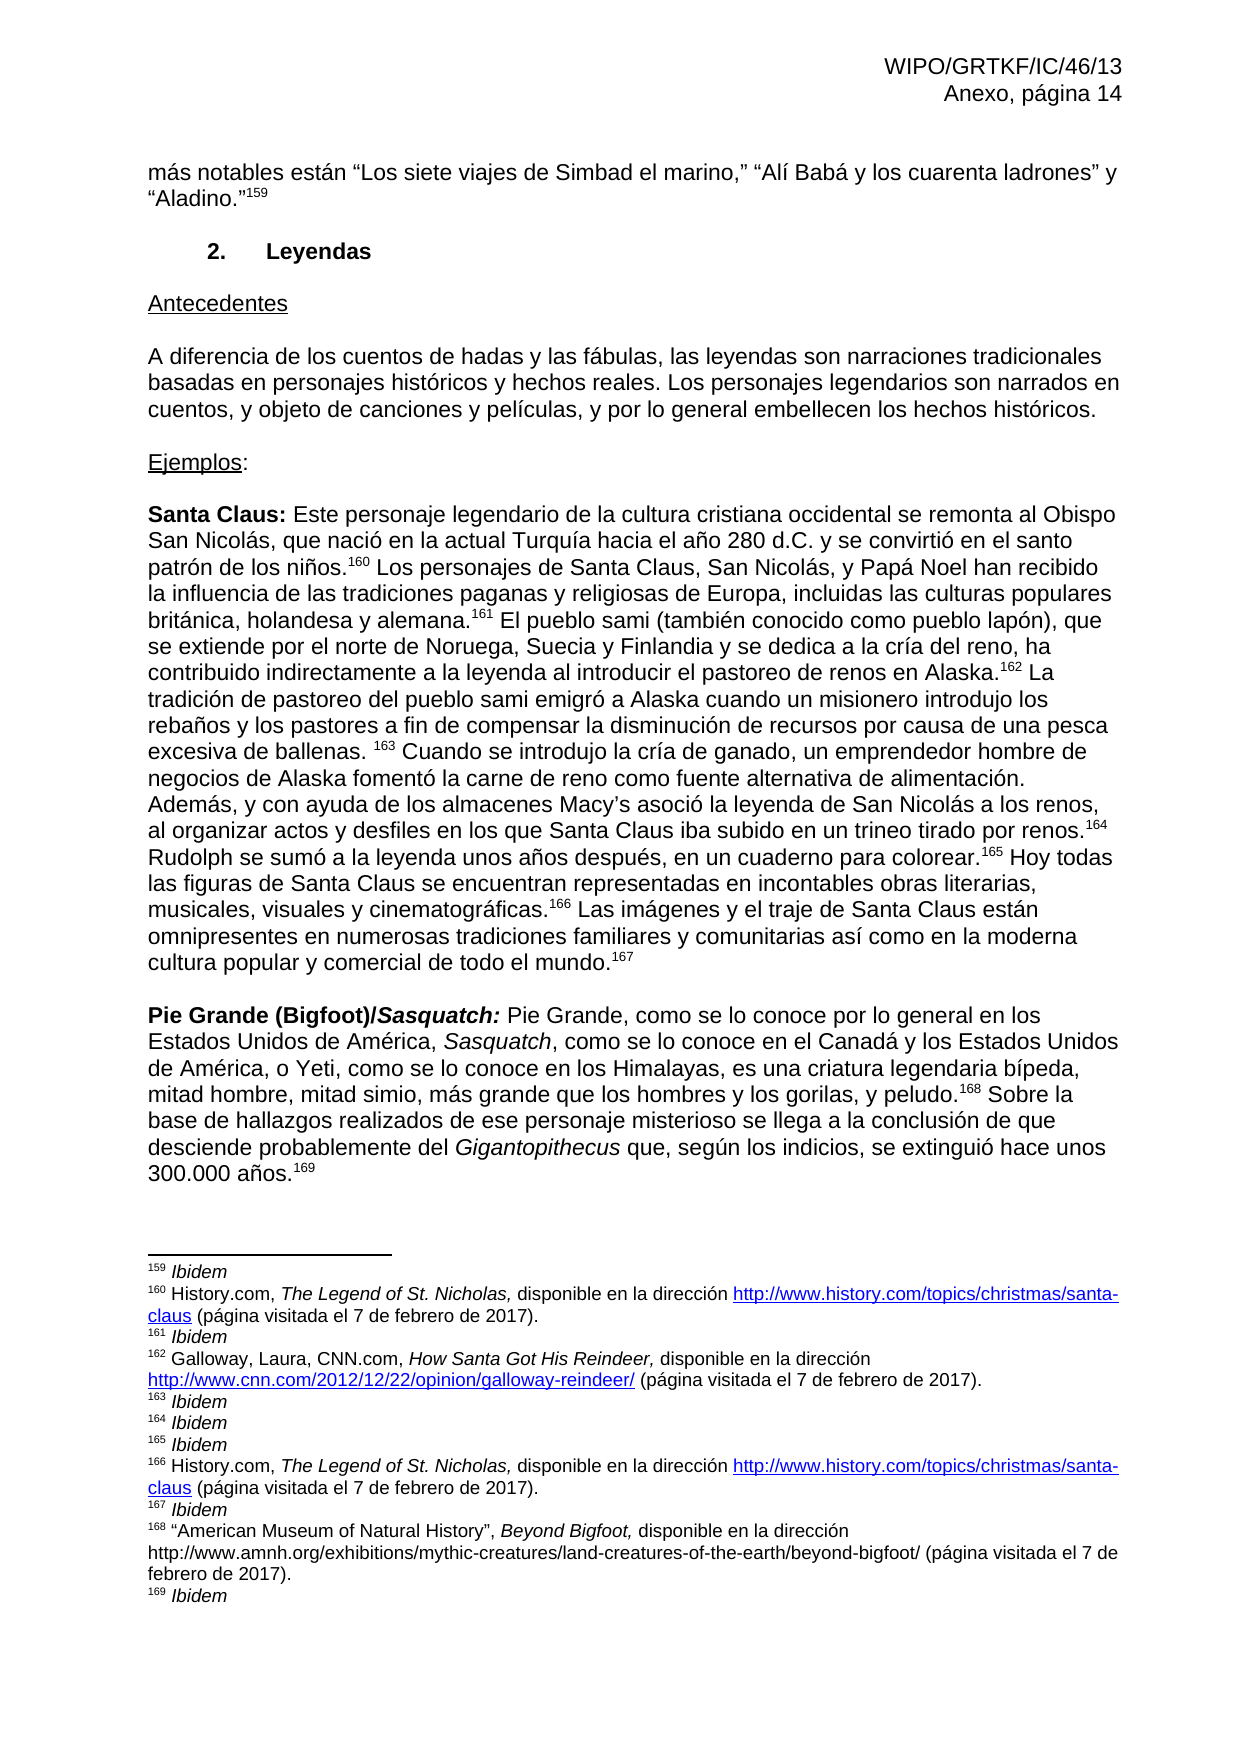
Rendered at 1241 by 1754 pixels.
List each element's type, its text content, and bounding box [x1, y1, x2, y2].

text Pie Grande (Bigfoot)/Sasquatch: Pie Grande, como se lo conoce por lo general en los Estados Unidos de América, Sasquatch, como se lo conoce en el Canadá y los Estados Unidos de América, o Yeti, como se lo conoce en los Himalayas, es una criatura legendaria bípeda, mitad hombre, mitad simio, más grande que los hombres y los gorilas, y peludo. Sobre la base de hallazgos realizados de ese personaje misterioso se llega a la conclusión de que desciende probablemente del Gigantopithecus que, según los indicios, se extinguió hace unos 300.000 años. [148, 1002, 1122, 1186]
text Antecedentes [148, 290, 1122, 317]
text Santa Claus: Este personaje legendario de la cultura cristiana occidental se remonta al Obispo San Nicolás, que nació en la actual Turquía hacia el año 280 d.C. y se convirtió en el santo patrón de los niños. Los personajes de Santa Claus, San Nicolás, y Papá Noel han recibido la influencia de las tradiciones paganas y religiosas de Europa, incluidas las culturas populares británica, holandesa y alemana. El pueblo sami (también conocido como pueblo lapón), que se extiende por el norte de Noruega, Suecia y Finlandia y se dedica a la cría del reno, ha contribuido indirectamente a la leyenda al introducir el pastoreo de renos en Alaska. La tradición de pastoreo del pueblo sami emigró a Alaska cuando un misionero introdujo los rebaños y los pastores a fin de compensar la disminución de recursos por causa de una pesca excesiva de ballenas. Cuando se introdujo la cría de ganado, un emprendedor hombre de negocios de Alaska fomentó la carne de reno como fuente alternativa de alimentación. Además, y con ayuda de los almacenes Macy’s asoció la leyenda de San Nicolás a los renos, al organizar actos y desfiles en los que Santa Claus iba subido en un trineo tirado por renos. Rudolph se sumó a la leyenda unos años después, en un cuaderno para colorear. Hoy todas las figuras de Santa Claus se encuentran representadas en incontables obras literarias, musicales, visuales y cinematográficas. Las imágenes y el traje de Santa Claus están omnipresentes en numerosas tradiciones familiares y comunitarias así como en la moderna cultura popular y comercial de todo el mundo. [148, 501, 1122, 976]
text Las mil y una noches: Fábulas que se remontan a la era antigua y medieval en oriente medio y que han sido transmitidas, traducidas y adaptadas en todo el mundo. Entre los ejemplos más notables están “Los siete viajes de Simbad el marino,” “Alí Babá y los cuarenta ladrones” y “Aladino.” [148, 158, 1122, 211]
text A diferencia de los cuentos de hadas y las fábulas, las leyendas son narraciones tradicionales basadas en personajes históricos y hechos reales. Los personajes legendarios son narrados en cuentos, y objeto de canciones y películas, y por lo general embellecen los hechos históricos. [148, 343, 1122, 422]
text 2. Leyendas [207, 238, 1122, 264]
text Ejemplos: [148, 448, 1122, 475]
